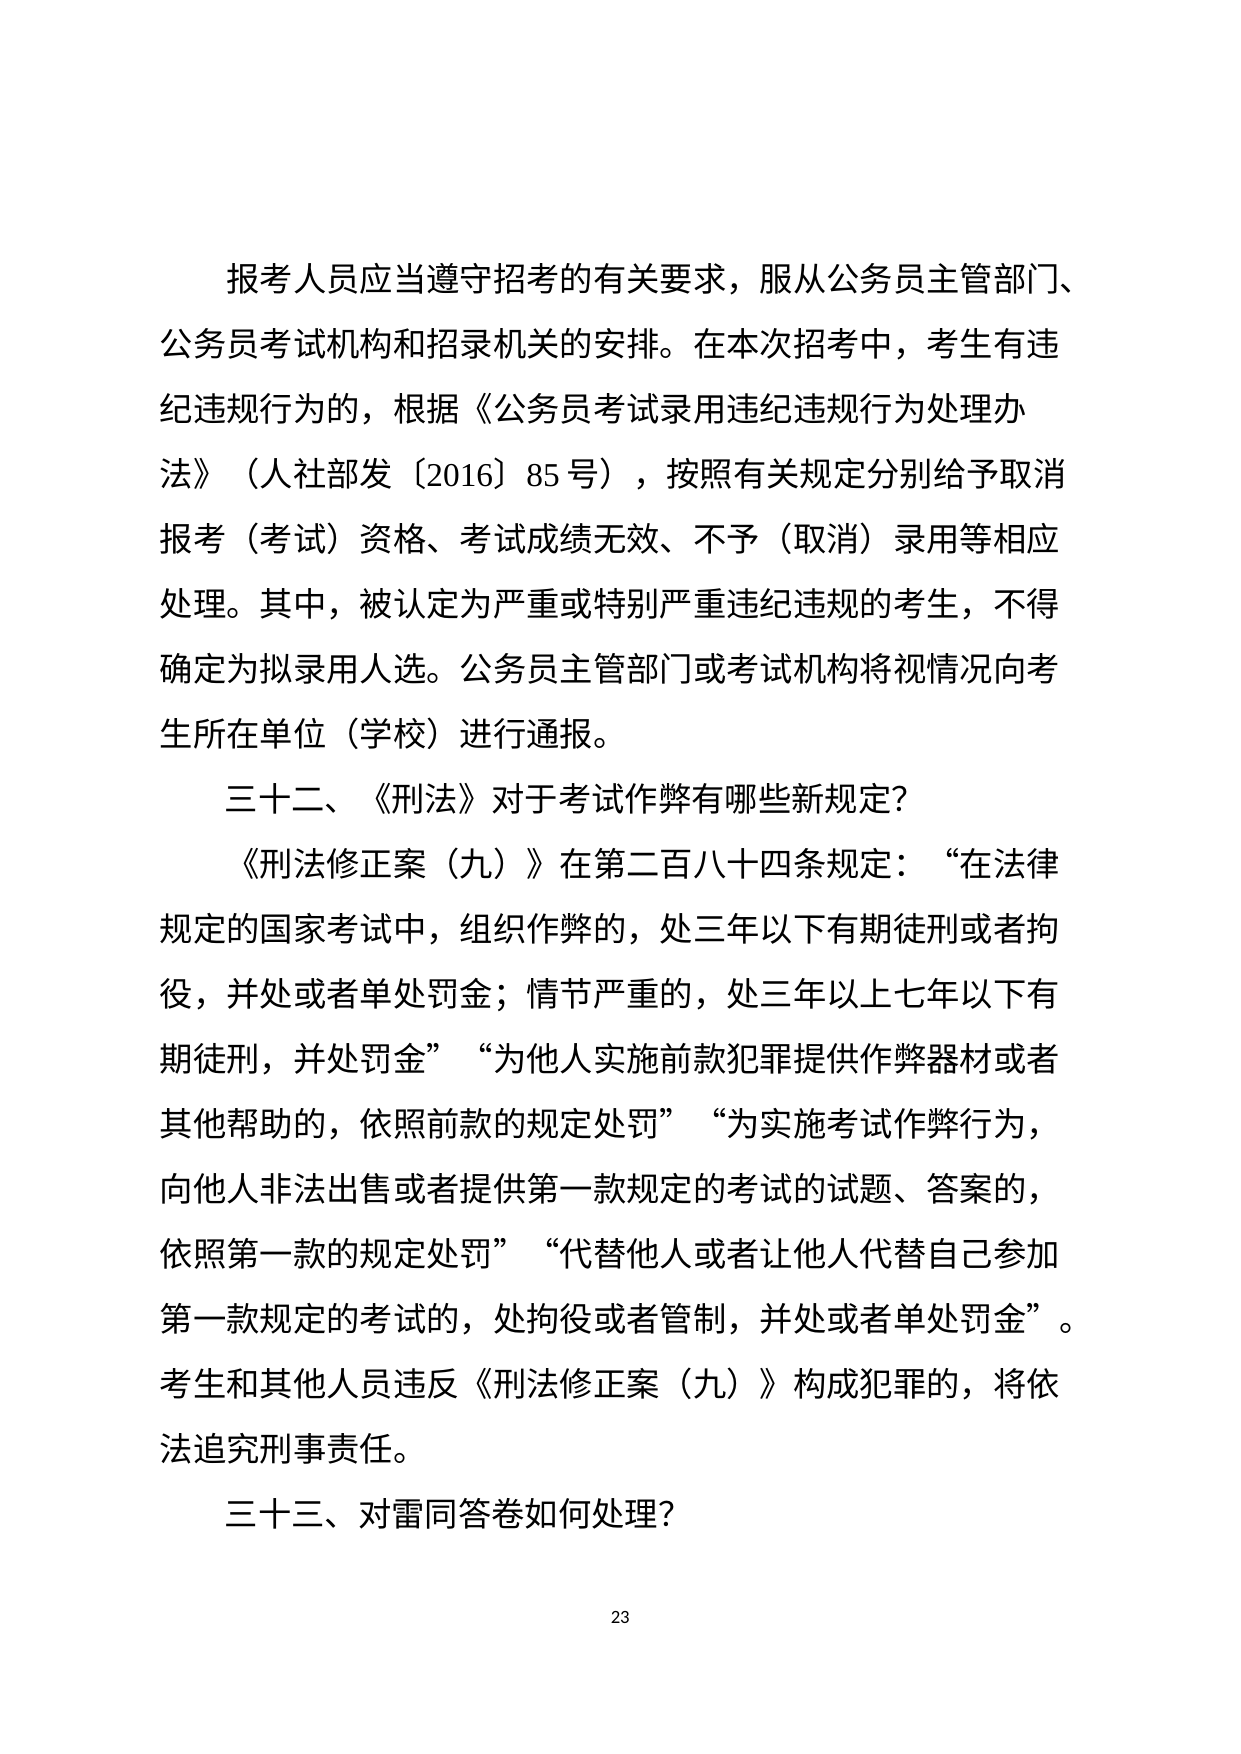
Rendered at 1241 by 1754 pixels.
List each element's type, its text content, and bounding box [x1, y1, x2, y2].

text 《刑法修正案（九）》在第二百八十四条规定：“在法律规定的国家考试中，组织作弊的，处三年以下有期徒刑或者拘役，并处或者单处罚金；情节严重的，处三年以上七年以下有期徒刑，并处罚金”“为他人实施前款犯罪提供作弊器材或者其他帮助的，依照前款的规定处罚”“为实施考试作弊行为，向他人非法出售或者提供第一款规定的考试的试题、答案的，依照第一款的规定处罚”“代替他人或者让他人代替自己参加第一款规定的考试的，处拘役或者管制，并处或者单处罚金”。考生和其他人员违反《刑法修正案（九）》构成犯罪的，将依法追究刑事责任。 [159, 830, 1081, 1480]
text 报考人员应当遵守招考的有关要求，服从公务员主管部门、公务员考试机构和招录机关的安排。在本次招考中，考生有违纪违规行为的，根据《公务员考试录用违纪违规行为处理办法》（人社部发〔2016〕85号），按照有关规定分别给予取消报考（考试）资格、考试成绩无效、不予（取消）录用等相应处理。其中，被认定为严重或特别严重违纪违规的考生，不得确定为拟录用人选。公务员主管部门或考试机构将视情况向考生所在单位（学校）进行通报。 [159, 245, 1081, 765]
text 三十三、对雷同答卷如何处理？ [159, 1480, 1081, 1545]
text 三十二、《刑法》对于考试作弊有哪些新规定？ [159, 765, 1081, 830]
